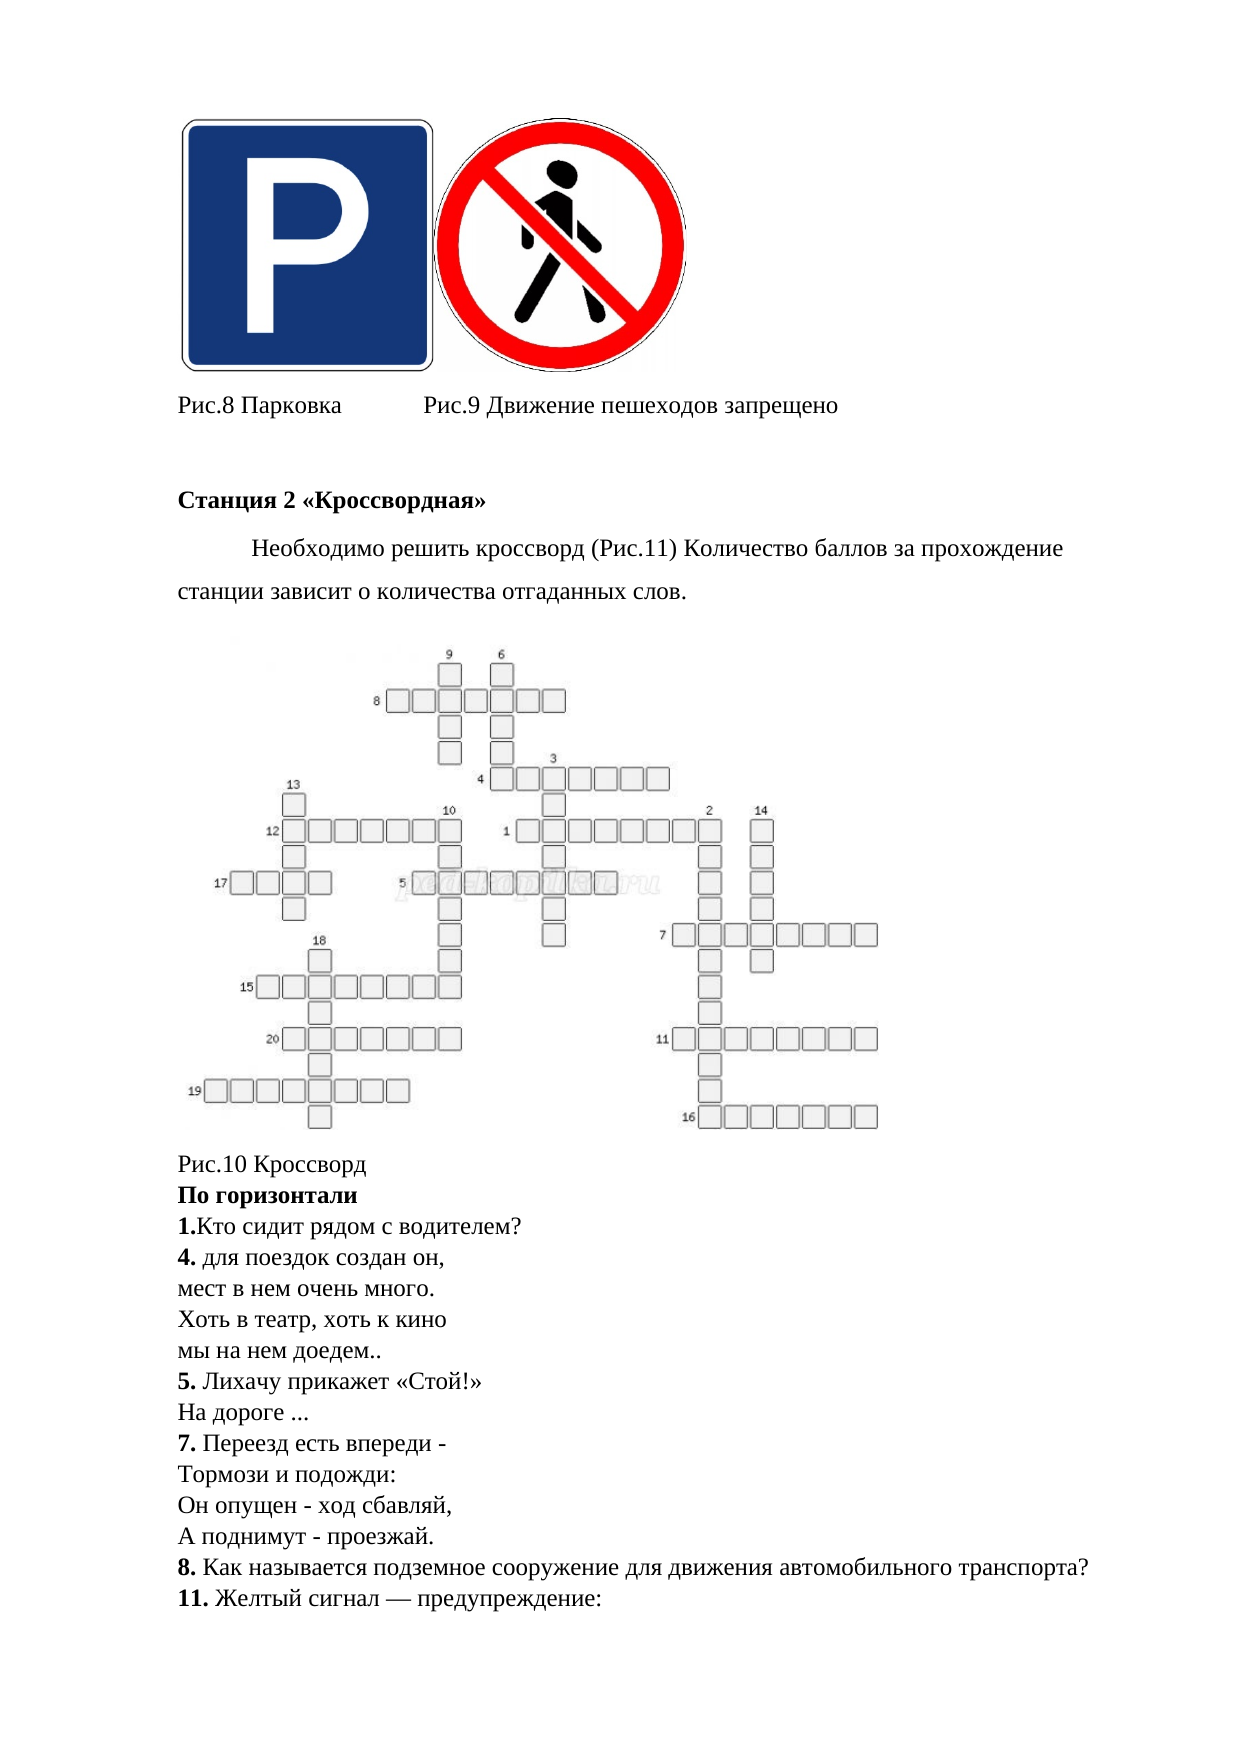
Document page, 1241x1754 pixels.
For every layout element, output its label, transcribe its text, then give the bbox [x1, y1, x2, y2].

text Необходимо решить кроссворд (Рис.11) Количество баллов за прохождение станции зависит о количества отгаданных слов. [177, 533, 1152, 605]
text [177, 1149, 1152, 1612]
text Станция 2 «Кроссвордная» [177, 486, 1152, 514]
picture [177, 636, 879, 1130]
picture [177, 118, 687, 372]
text Рис.8 Парковка Рис.9 Движение пешеходов запрещено [177, 390, 1152, 419]
